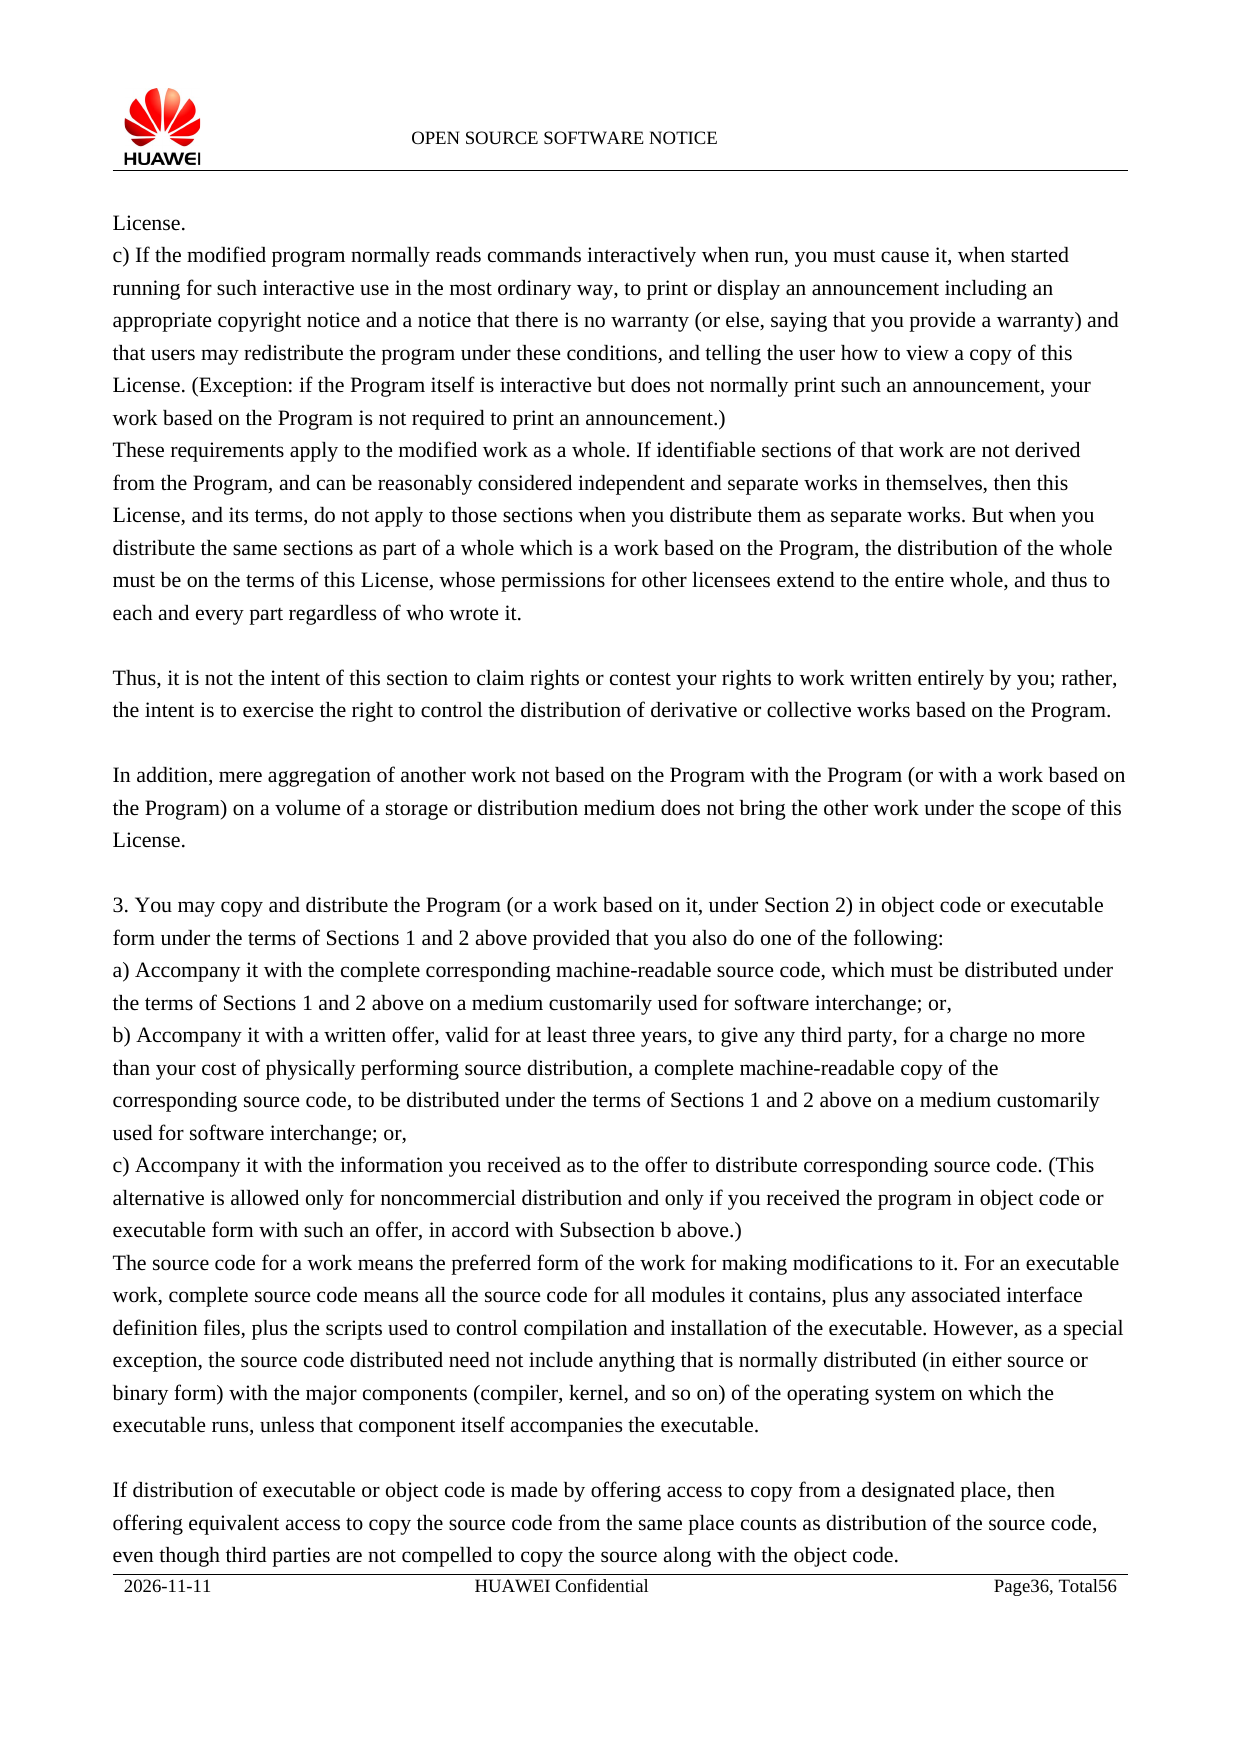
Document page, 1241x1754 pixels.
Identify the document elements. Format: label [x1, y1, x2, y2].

picture [124, 88, 201, 165]
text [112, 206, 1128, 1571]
